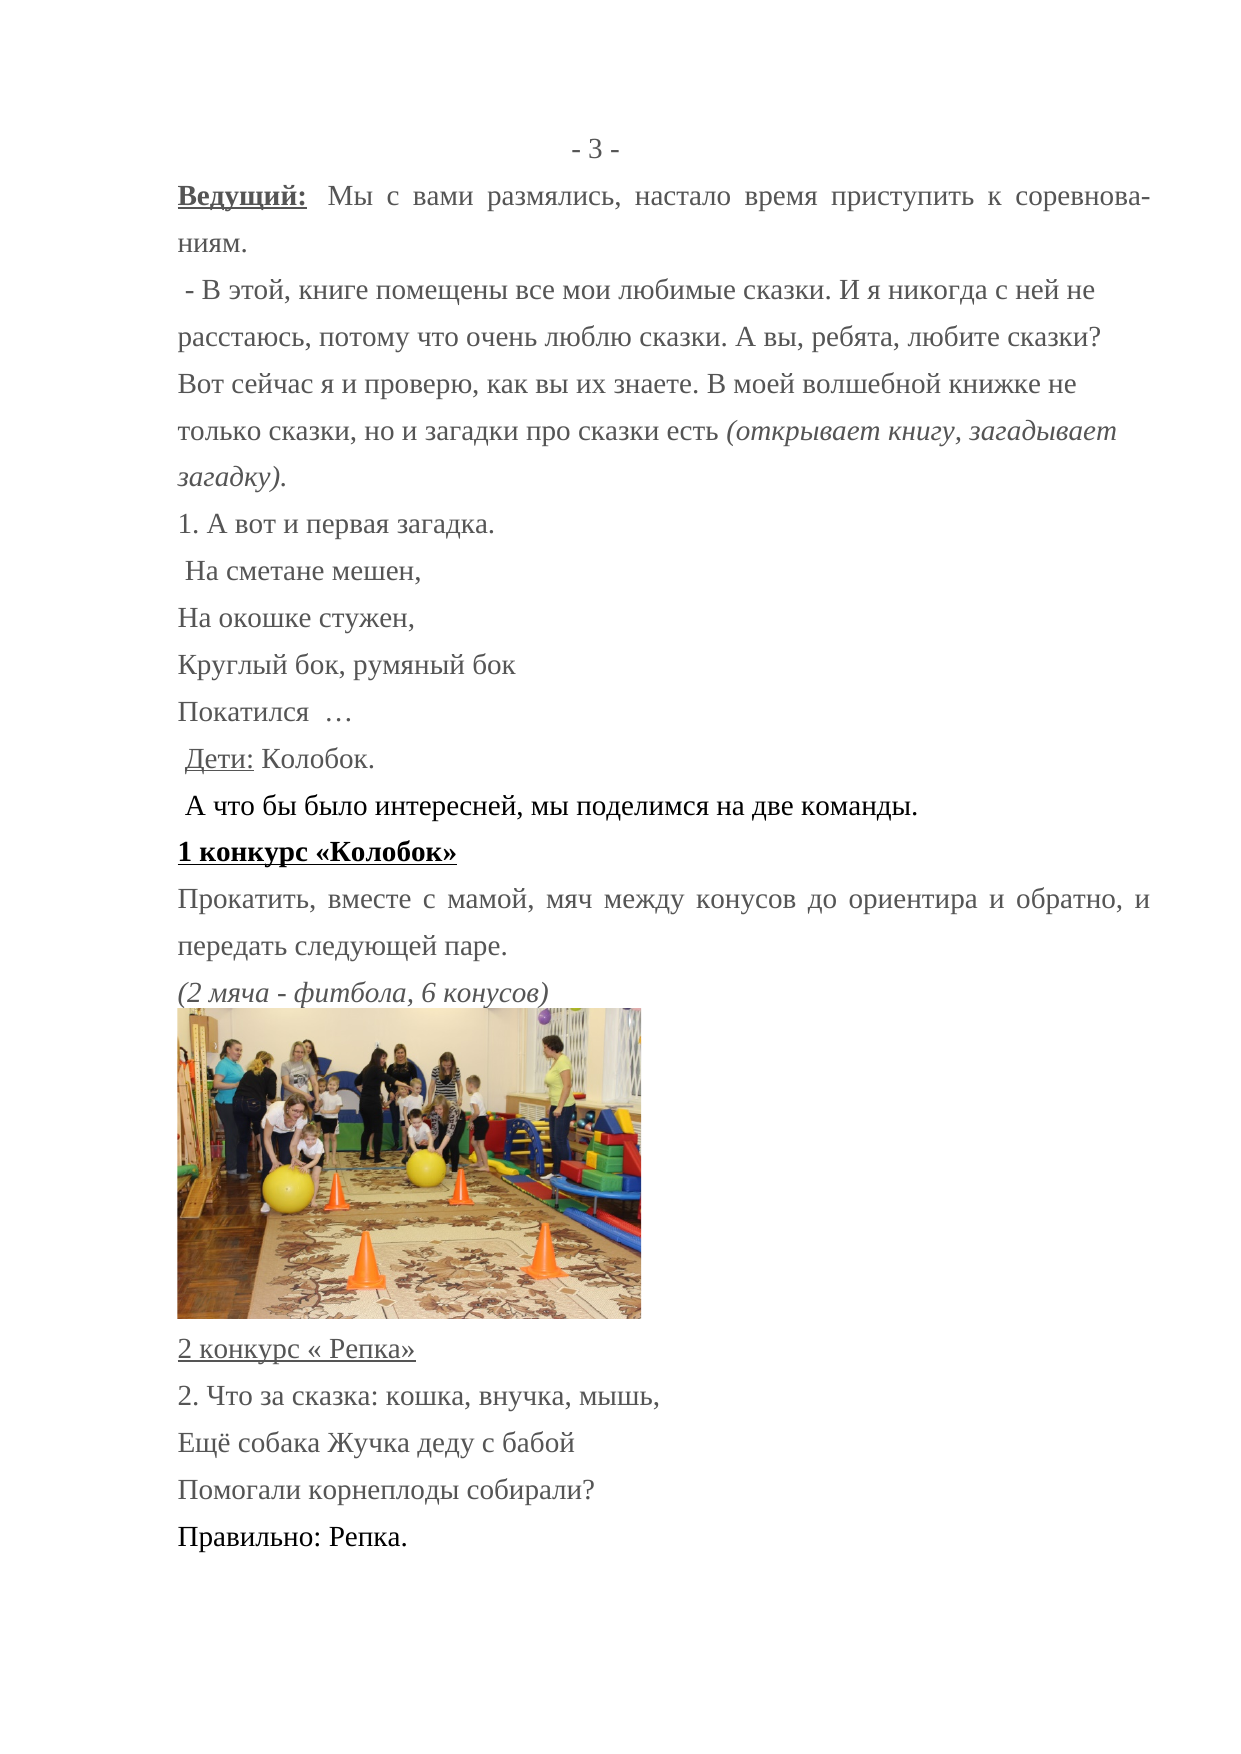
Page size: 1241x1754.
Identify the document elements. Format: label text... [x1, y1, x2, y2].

text На окошке стужен, [177, 587, 1152, 634]
picture [177, 1008, 642, 1319]
text 1. А вот и первая загадка. [177, 493, 1152, 540]
text А что бы было интересней, мы поделимся на две команды. [177, 774, 1152, 821]
text 2 конкурс « Репка» [177, 1318, 1152, 1365]
text (2 мяча - фитбола, 6 конусов) [177, 962, 1152, 1009]
text 2. Что за сказка: кошка, внучка, мышь, [177, 1365, 1152, 1412]
text Правильно: Репка. [177, 1506, 1152, 1552]
text - В этой, книге помещены все мои любимые сказки. И я никогда с ней не расстаюсь, потому что очень люблю сказки. А вы, ребята, любите сказки? Вот сейчас я и проверю, как вы их знаете. В моей волшебной книжке не только сказки, но и загадки про сказки есть (открывает книгу, загадывает загадку). [177, 259, 1152, 493]
text Ещё собака Жучка деду с бабой [177, 1412, 1152, 1459]
text На сметане мешен, [177, 540, 1152, 587]
text Круглый бок, румяный бок [177, 634, 1152, 681]
text - 3 - [177, 118, 1152, 165]
text Покатился … Дети: Колобок. [177, 681, 1152, 774]
text Прокатить, вместе с мамой, мяч между конусов до ориентира и обратно, и передать следующей паре. [177, 868, 1152, 962]
text 1 конкурс «Колобок» [177, 821, 1152, 868]
text Помогали корнеплоды собирали? [177, 1459, 1152, 1506]
text Ведущий: Мы с вами размялись, настало время приступить к соревнова-ниям. [177, 165, 1152, 259]
